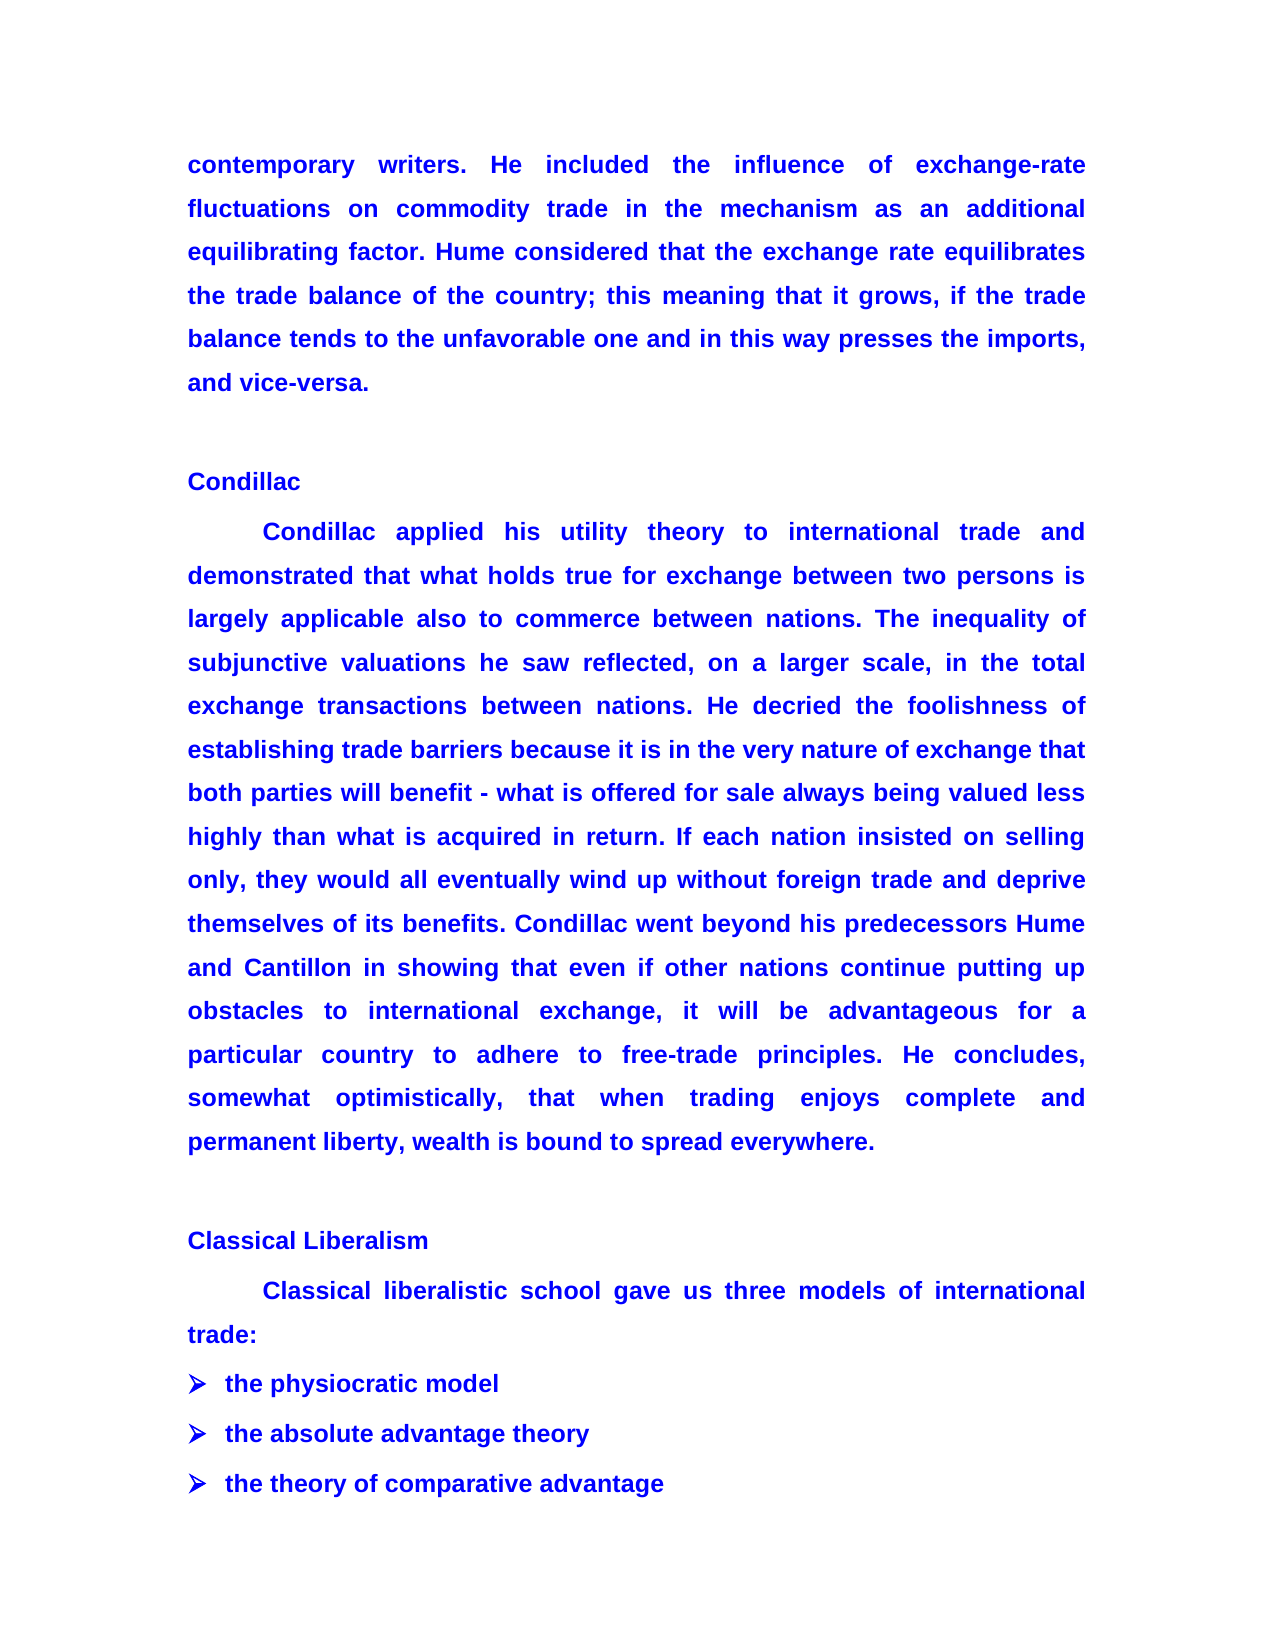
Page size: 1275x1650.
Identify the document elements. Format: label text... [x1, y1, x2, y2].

list the theory of comparative advantage [187, 1469, 1087, 1498]
text Condillac applied his utility theory to international trade and demonstrated that what holds true for exchange between two persons is largely applicable also to commerce between nations. The inequality of subjunctive valuations he saw reflected, on a larger scale, in the total exchange transactions between nations. He decried the foolishness of establishing trade barriers because it is in the very nature of exchange that both parties will benefit - what is offered for sale always being valued less highly than what is acquired in return. If each nation insisted on selling only, they would all eventually wind up without foreign trade and deprive themselves of its benefits. Condillac went beyond his predecessors Hume and Cantillon in showing that even if other nations continue putting up obstacles to international exchange, it will be advantageous for a particular country to adhere to free-trade principles. He concludes, somewhat optimistically, that when trading enjoys complete and permanent liberty, wealth is bound to spread everywhere. [187, 517, 1087, 1156]
list the physiocratic model [187, 1369, 1087, 1398]
list the absolute advantage theory [187, 1419, 1087, 1448]
subtitle Condillac [187, 467, 1087, 496]
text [187, 150, 1087, 397]
subtitle Classical Liberalism [187, 1226, 1087, 1255]
text Classical liberalistic school gave us three models of international trade: [187, 1276, 1087, 1349]
